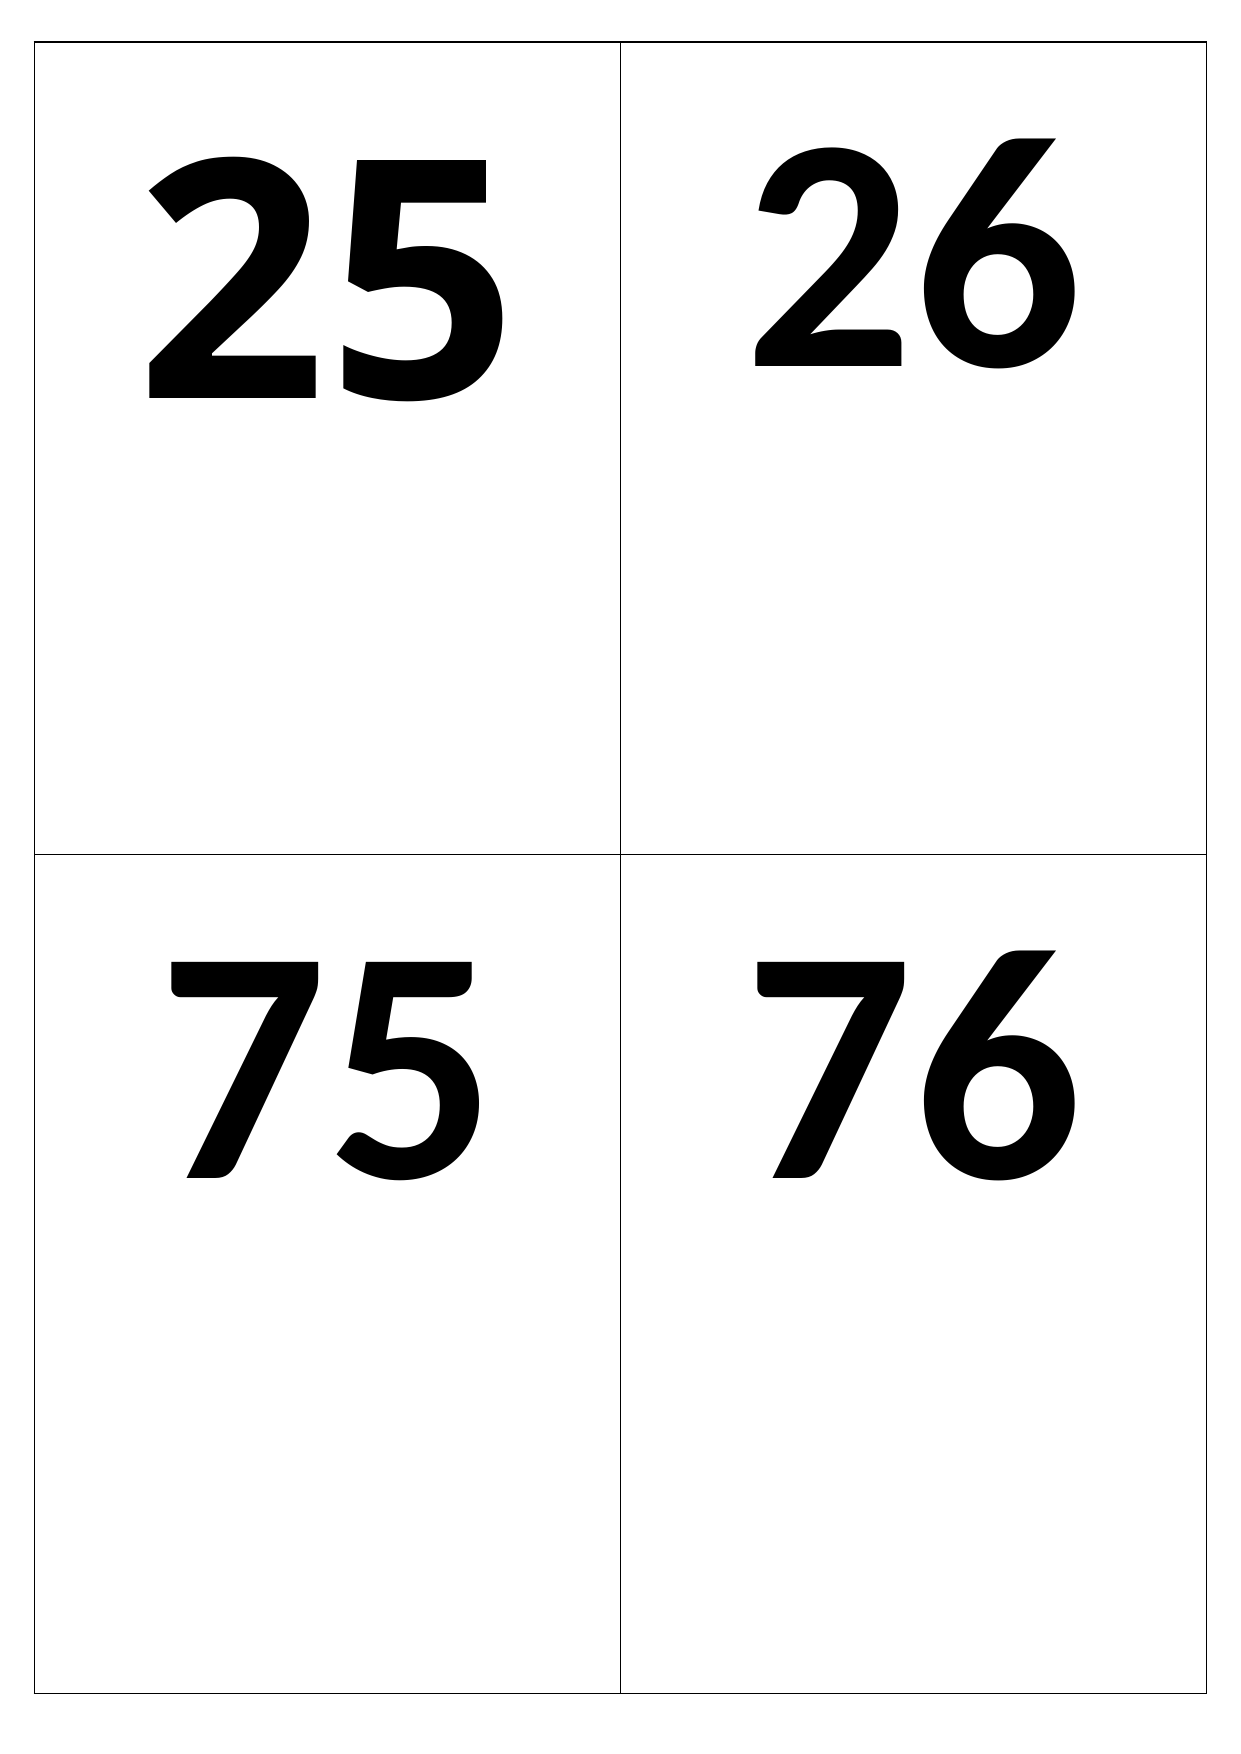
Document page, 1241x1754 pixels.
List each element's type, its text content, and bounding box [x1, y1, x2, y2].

table_cell 25 [35, 43, 620, 853]
table_cell 75 [35, 855, 620, 1693]
table_cell 76 [621, 855, 1206, 1693]
table_cell 26 [621, 43, 1206, 853]
